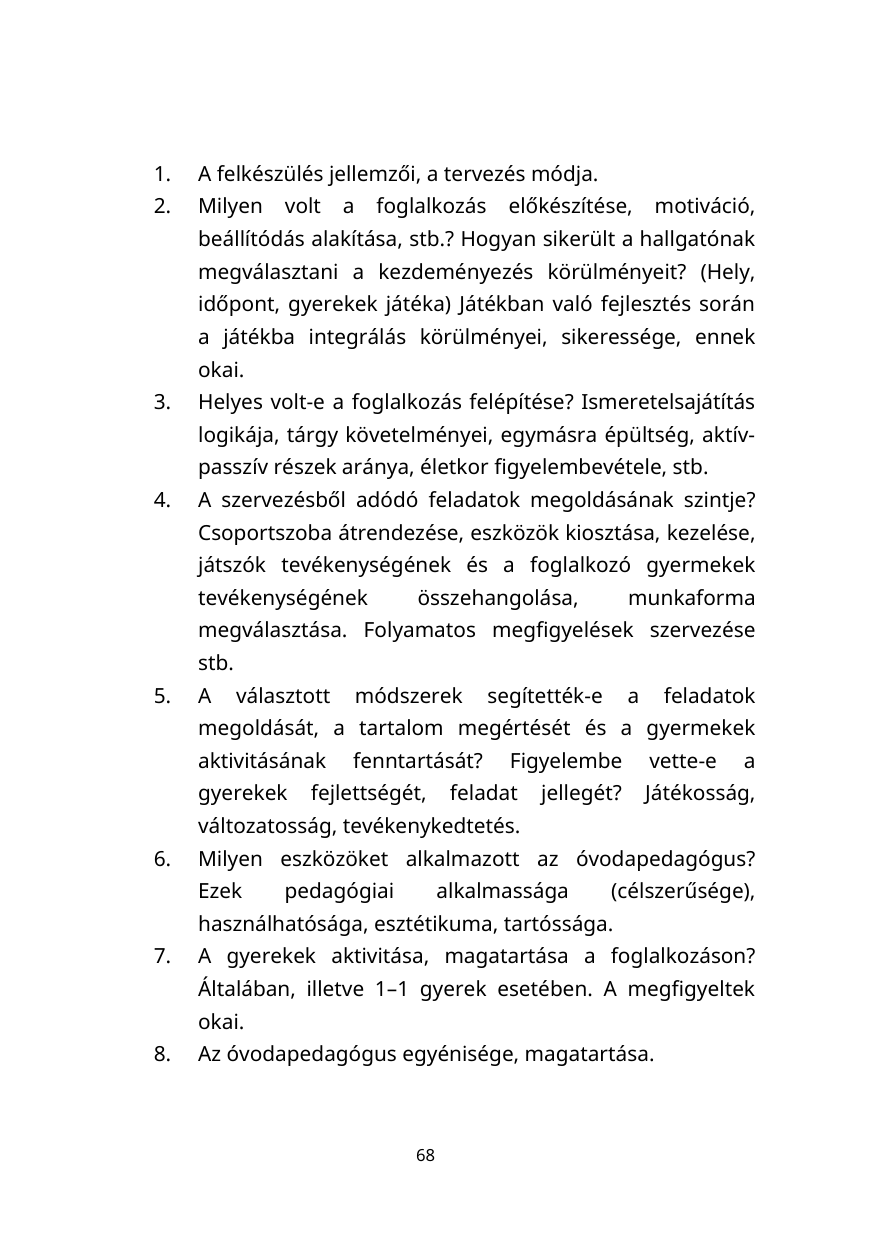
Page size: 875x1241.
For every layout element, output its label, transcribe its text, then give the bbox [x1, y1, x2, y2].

list A gyerekek aktivitása, magatartása a foglalkozáson? Általában, illetve 1–1 gyerek esetében. A megfigyeltek okai. [153, 942, 756, 1035]
list A felkészülés jellemzői, a tervezés módja. [153, 159, 756, 187]
list A szervezésből adódó feladatok megoldásának szintje? Csoportszoba átrendezése, eszközök kiosztása, kezelése, játszók tevékenységének és a foglalkozó gyermekek tevékenységének összehangolása, munkaforma megválasztása. Folyamatos megfigyelések szervezése stb. [153, 485, 756, 677]
list Helyes volt-e a foglalkozás felépítése? Ismeretelsajátítás logikája, tárgy követelményei, egymásra épültség, aktív-passzív részek aránya, életkor figyelembevétele, stb. [153, 387, 756, 481]
list A választott módszerek segítették-e a feladatok megoldását, a tartalom megértését és a gyermekek aktivitásának fenntartását? Figyelembe vette-e a gyerekek fejlettségét, feladat jellegét? Játékosság, változatosság, tevékenykedtetés. [153, 681, 756, 839]
list Milyen volt a foglalkozás előkészítése, motiváció, beállítódás alakítása, stb.? Hogyan sikerült a hallgatónak megválasztani a kezdeményezés körülményeit? (Hely, időpont, gyerekek játéka) Játékban való fejlesztés során a játékba integrálás körülményei, sikeressége, ennek okai. [153, 192, 756, 383]
list Az óvodapedagógus egyénisége, magatartása. [153, 1039, 756, 1068]
list Milyen eszközöket alkalmazott az óvodapedagógus? Ezek pedagógiai alkalmassága (célszerűsége), használhatósága, esztétikuma, tartóssága. [153, 844, 756, 937]
